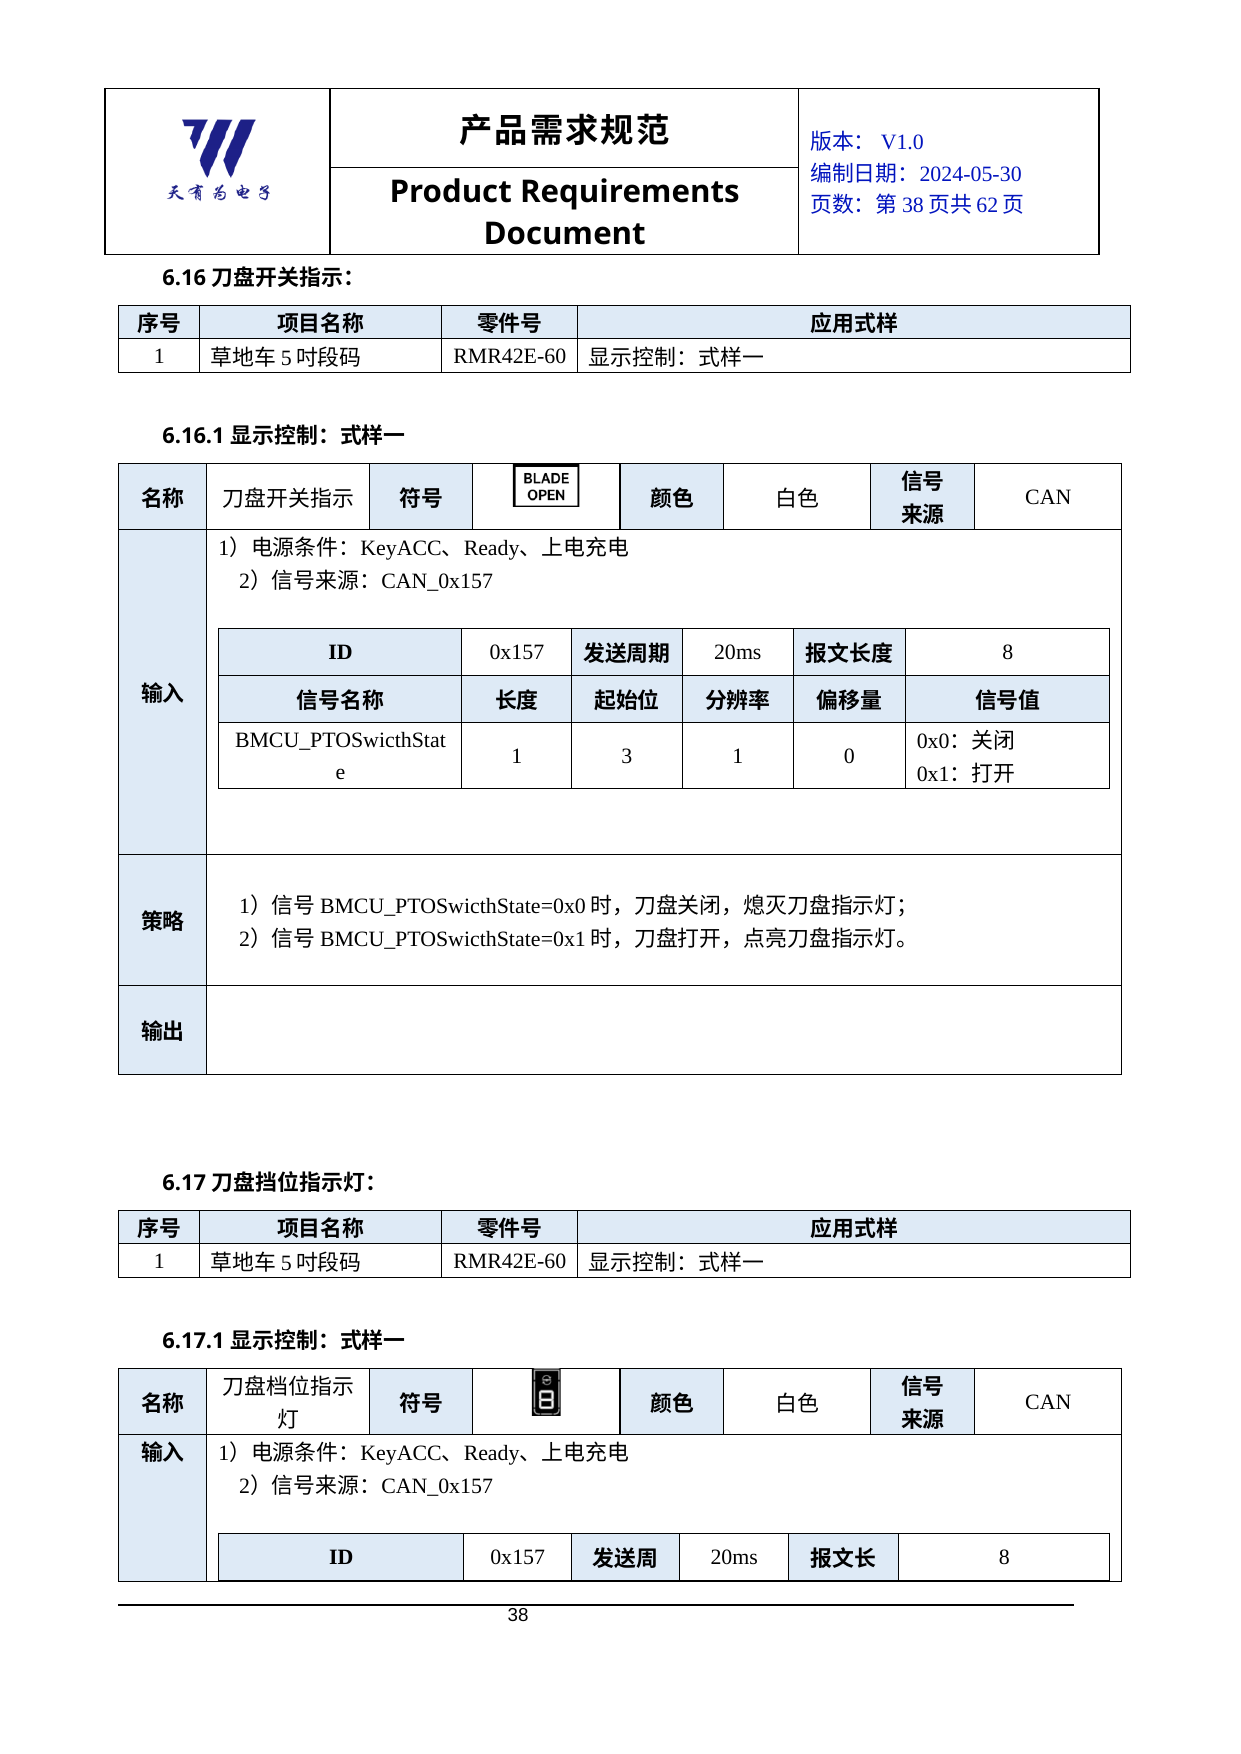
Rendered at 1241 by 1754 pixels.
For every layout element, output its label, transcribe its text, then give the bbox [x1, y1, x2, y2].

table_cell RMR42E-60 [442, 339, 577, 372]
subtitle 刀盘挡位指示灯： [118, 1165, 1122, 1197]
list 显示控制：式样一 [118, 418, 1122, 450]
table_cell 电源条件：KeyACC、Ready、上电充电 2）信号来源：CAN_0x157 [207, 530, 1121, 854]
table_header CAN [975, 464, 1121, 529]
table_header 序号 [119, 306, 199, 338]
subtitle 刀盘开关指示： [118, 130, 1122, 292]
table_header 应用式样 [578, 306, 1130, 338]
table_cell 输入 [119, 530, 206, 854]
list 显示控制：式样一 [118, 1323, 1122, 1355]
table_cell 电源条件：KeyACC、Ready、上电充电 2）信号来源：CAN_0x157 [207, 1435, 1121, 1581]
table_header 颜色 [621, 1369, 723, 1434]
table_header 项目名称 [200, 306, 441, 338]
table_header [473, 1369, 619, 1434]
table_header 应用式样 [578, 1211, 1130, 1243]
table_cell RMR42E-60 [442, 1244, 577, 1277]
table_header 零件号 [442, 1211, 577, 1243]
table_header 刀盘开关指示 [207, 464, 369, 529]
table_cell 1 [119, 339, 199, 372]
picture [512, 463, 580, 507]
table_header 名称 [119, 1369, 206, 1434]
table_header 符号 [370, 1369, 472, 1434]
table_cell 草地车5吋段码 [200, 339, 441, 372]
table_header 白色 [724, 464, 870, 529]
picture [531, 1368, 561, 1416]
table_cell 1 [119, 1244, 199, 1277]
table_header 信号 来源 [871, 464, 974, 529]
table_cell 输入 [119, 1435, 206, 1581]
table_header 颜色 [621, 464, 723, 529]
table_cell 显示控制：式样一 [578, 1244, 1130, 1277]
table_header 零件号 [442, 306, 577, 338]
table_cell 草地车5吋段码 [200, 1244, 441, 1277]
table_cell 策略 [119, 855, 206, 985]
picture [116, 113, 319, 229]
table_header 刀盘档位指示灯 [207, 1369, 369, 1434]
table_cell 输出 [119, 986, 206, 1074]
table_header 序号 [119, 1211, 199, 1243]
table_header CAN [975, 1369, 1121, 1434]
table_header 符号 [370, 464, 472, 529]
table_header 名称 [119, 464, 206, 529]
table_cell 1）信号BMCU_PTOSwicthState=0x0时，刀盘关闭，熄灭刀盘指示灯； 2）信号BMCU_PTOSwicthState=0x1时，刀盘打开，点亮刀盘指示灯。 [207, 855, 1121, 985]
table_header [473, 464, 619, 529]
table_cell [207, 986, 1121, 1074]
table_header 信号 来源 [871, 1369, 974, 1434]
table_cell 显示控制：式样一 [578, 339, 1130, 372]
table_header 白色 [724, 1369, 870, 1434]
table_header 项目名称 [200, 1211, 441, 1243]
